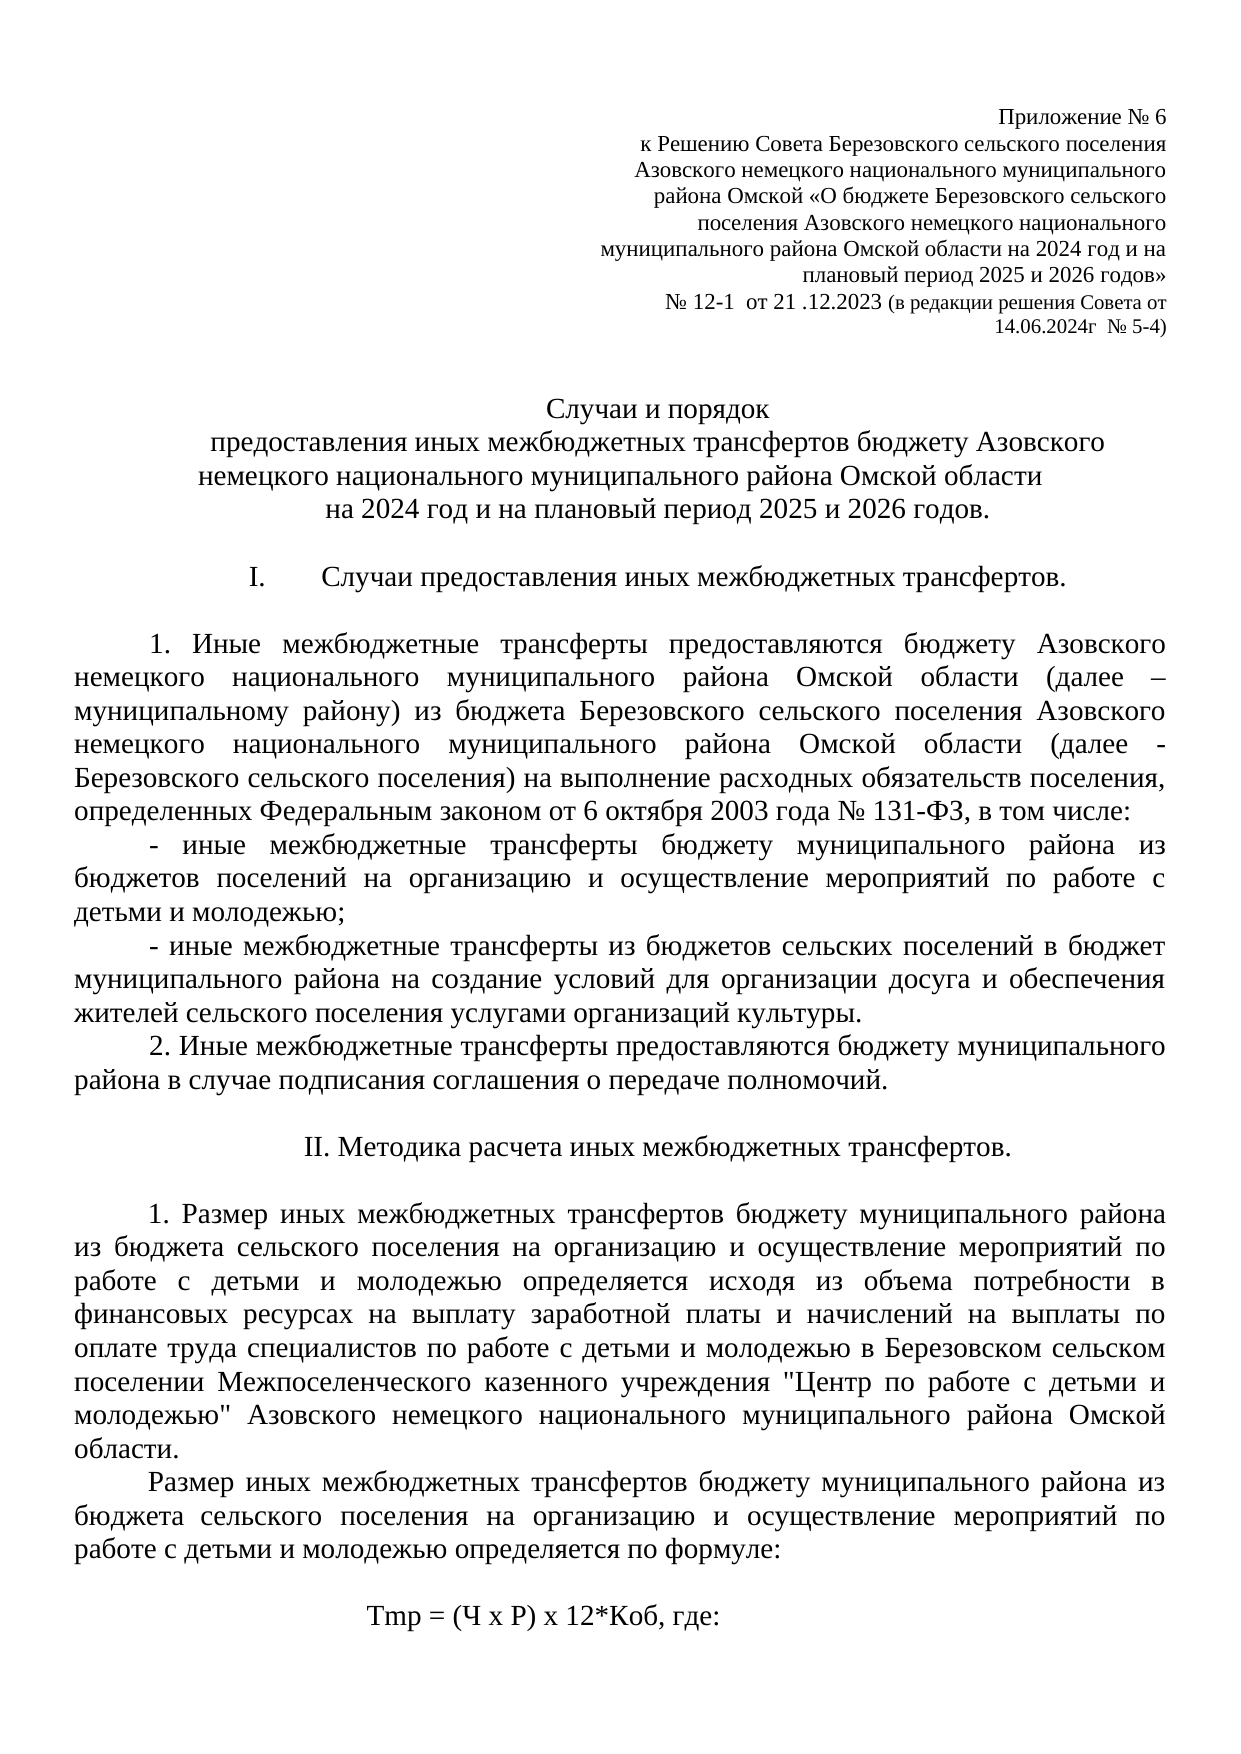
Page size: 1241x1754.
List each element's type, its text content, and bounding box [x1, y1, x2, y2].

text - иные межбюджетные трансферты из бюджетов сельских поселений в бюджет муниципального района на создание условий для организации досуга и обеспечения жителей сельского поселения услугами организаций культуры. [74, 928, 1167, 1028]
text Случаи и порядок [74, 391, 1167, 424]
text I. Случаи предоставления иных межбюджетных трансфертов. [74, 559, 1167, 592]
text 1. Иные межбюджетные трансферты предоставляются бюджету Азовского немецкого национального муниципального района Омской области (далее – муниципальному району) из бюджета Березовского сельского поселения Азовского немецкого национального муниципального района Омской области (далее - Березовского сельского поселения) на выполнение расходных обязательств поселения, определенных Федеральным законом от 6 октября 2003 года № 131-ФЗ, в том числе: [74, 626, 1167, 827]
text II. Методика расчета иных межбюджетных трансфертов. [74, 1129, 1167, 1162]
text Приложение № 6 [599, 103, 1167, 130]
text 2. Иные межбюджетные трансферты предоставляются бюджету муниципального района в случае подписания соглашения о передаче полномочий. [74, 1028, 1167, 1095]
text Tmp = (Ч х Р) х 12*Коб, где: [74, 1598, 1167, 1632]
text № 12-1 от 21 .12.2023 (в редакции решения Совета от 14.06.2024г № 5-4) [599, 288, 1167, 338]
text Размер иных межбюджетных трансфертов бюджету муниципального района из бюджета сельского поселения на организацию и осуществление мероприятий по работе с детьми и молодежью определяется по формуле: [74, 1464, 1167, 1565]
text 1. Размер иных межбюджетных трансфертов бюджету муниципального района из бюджета сельского поселения на организацию и осуществление мероприятий по работе с детьми и молодежью определяется исходя из объема потребности в финансовых ресурсах на выплату заработной платы и начислений на выплаты по оплате труда специалистов по работе с детьми и молодежью в Березовском сельском поселении Межпоселенческого казенного учреждения "Центр по работе с детьми и молодежью" Азовского немецкого национального муниципального района Омской области. [74, 1196, 1167, 1464]
text предоставления иных межбюджетных трансфертов бюджету Азовского немецкого национального муниципального района Омской области [74, 424, 1167, 492]
text на 2024 год и на плановый период 2025 и 2026 годов. [74, 492, 1167, 525]
text - иные межбюджетные трансферты бюджету муниципального района из бюджетов поселений на организацию и осуществление мероприятий по работе с детьми и молодежью; [74, 827, 1167, 928]
text к Решению Совета Березовского сельского поселения Азовского немецкого национального муниципального района Омской «О бюджете Березовского сельского поселения Азовского немецкого национального муниципального района Омской области на 2024 год и на плановый период 2025 и 2026 годов» [599, 130, 1167, 288]
